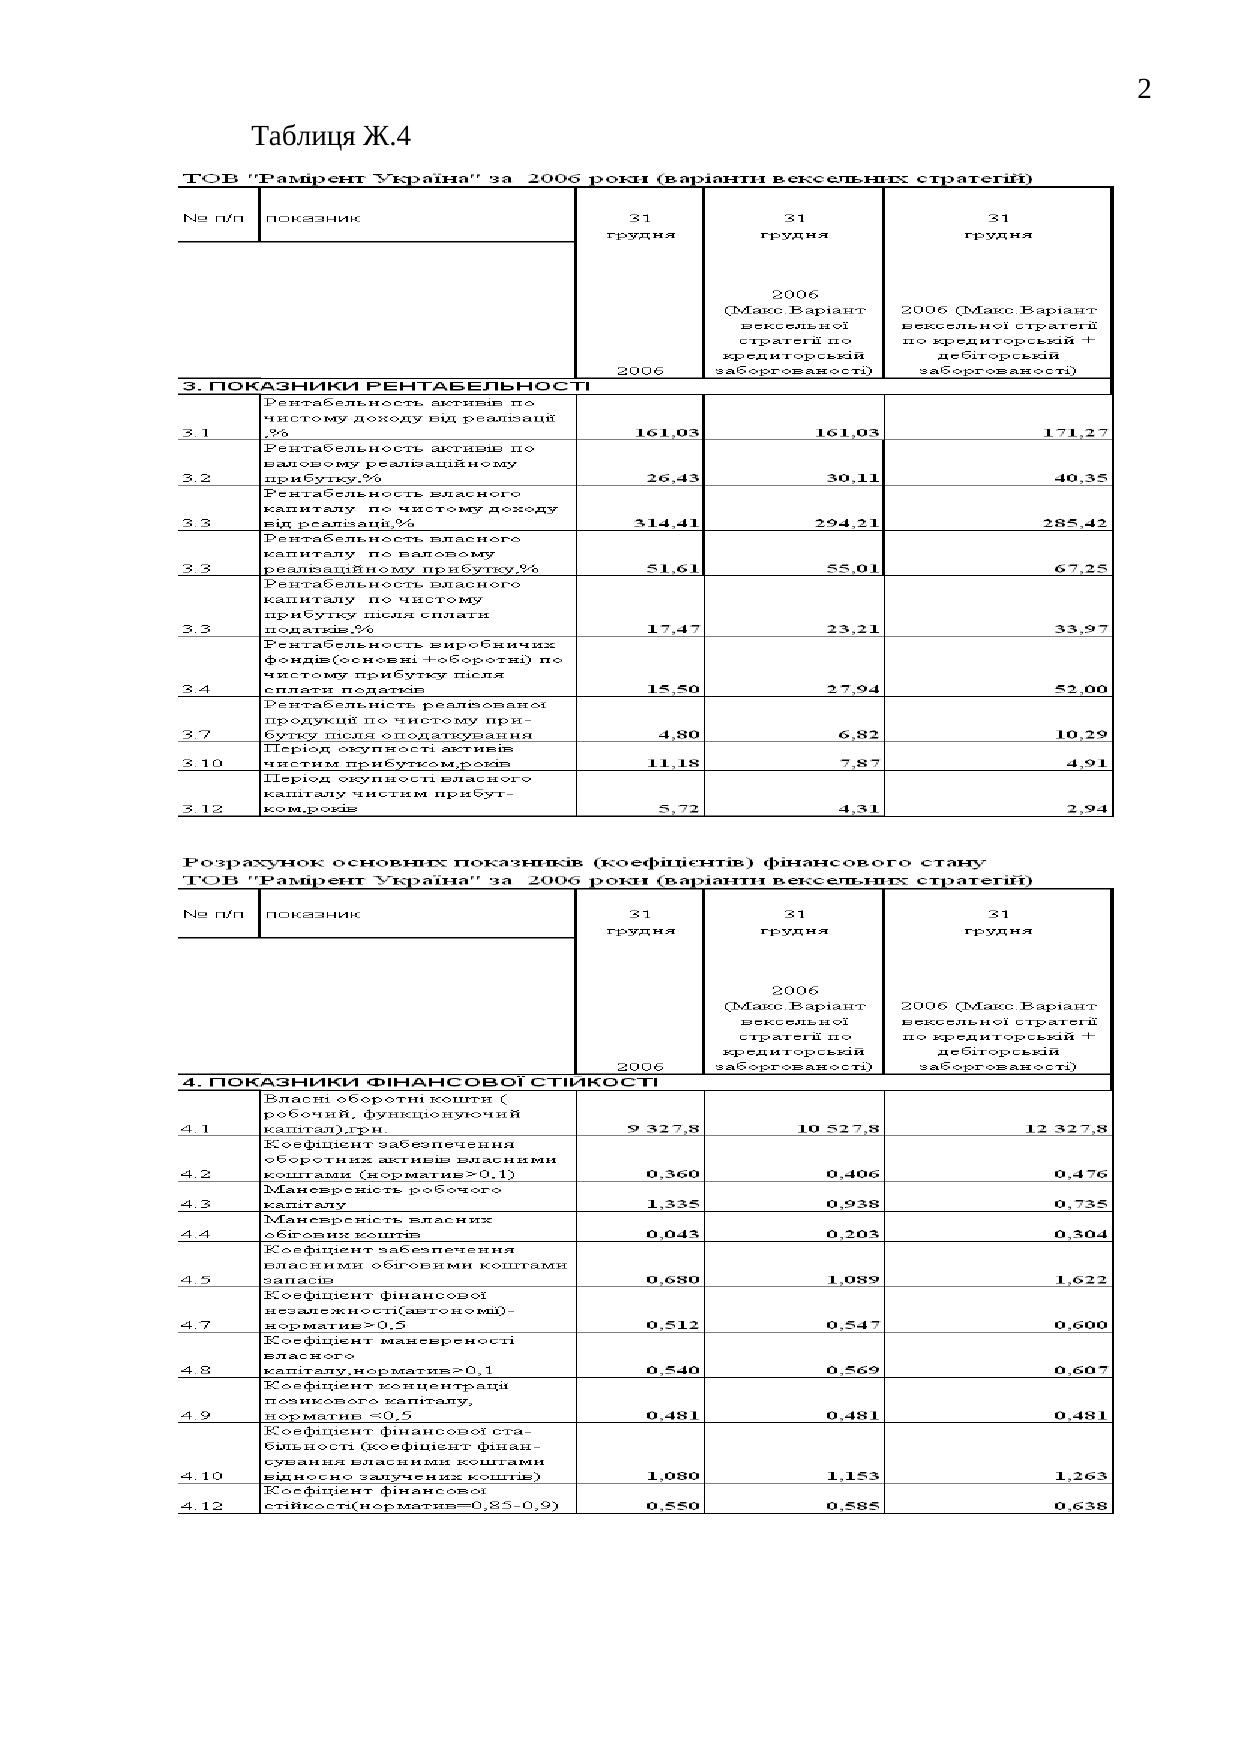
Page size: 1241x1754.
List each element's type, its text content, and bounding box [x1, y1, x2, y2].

text Таблиця Ж.4 [177, 118, 1152, 152]
picture [177, 168, 1114, 1514]
